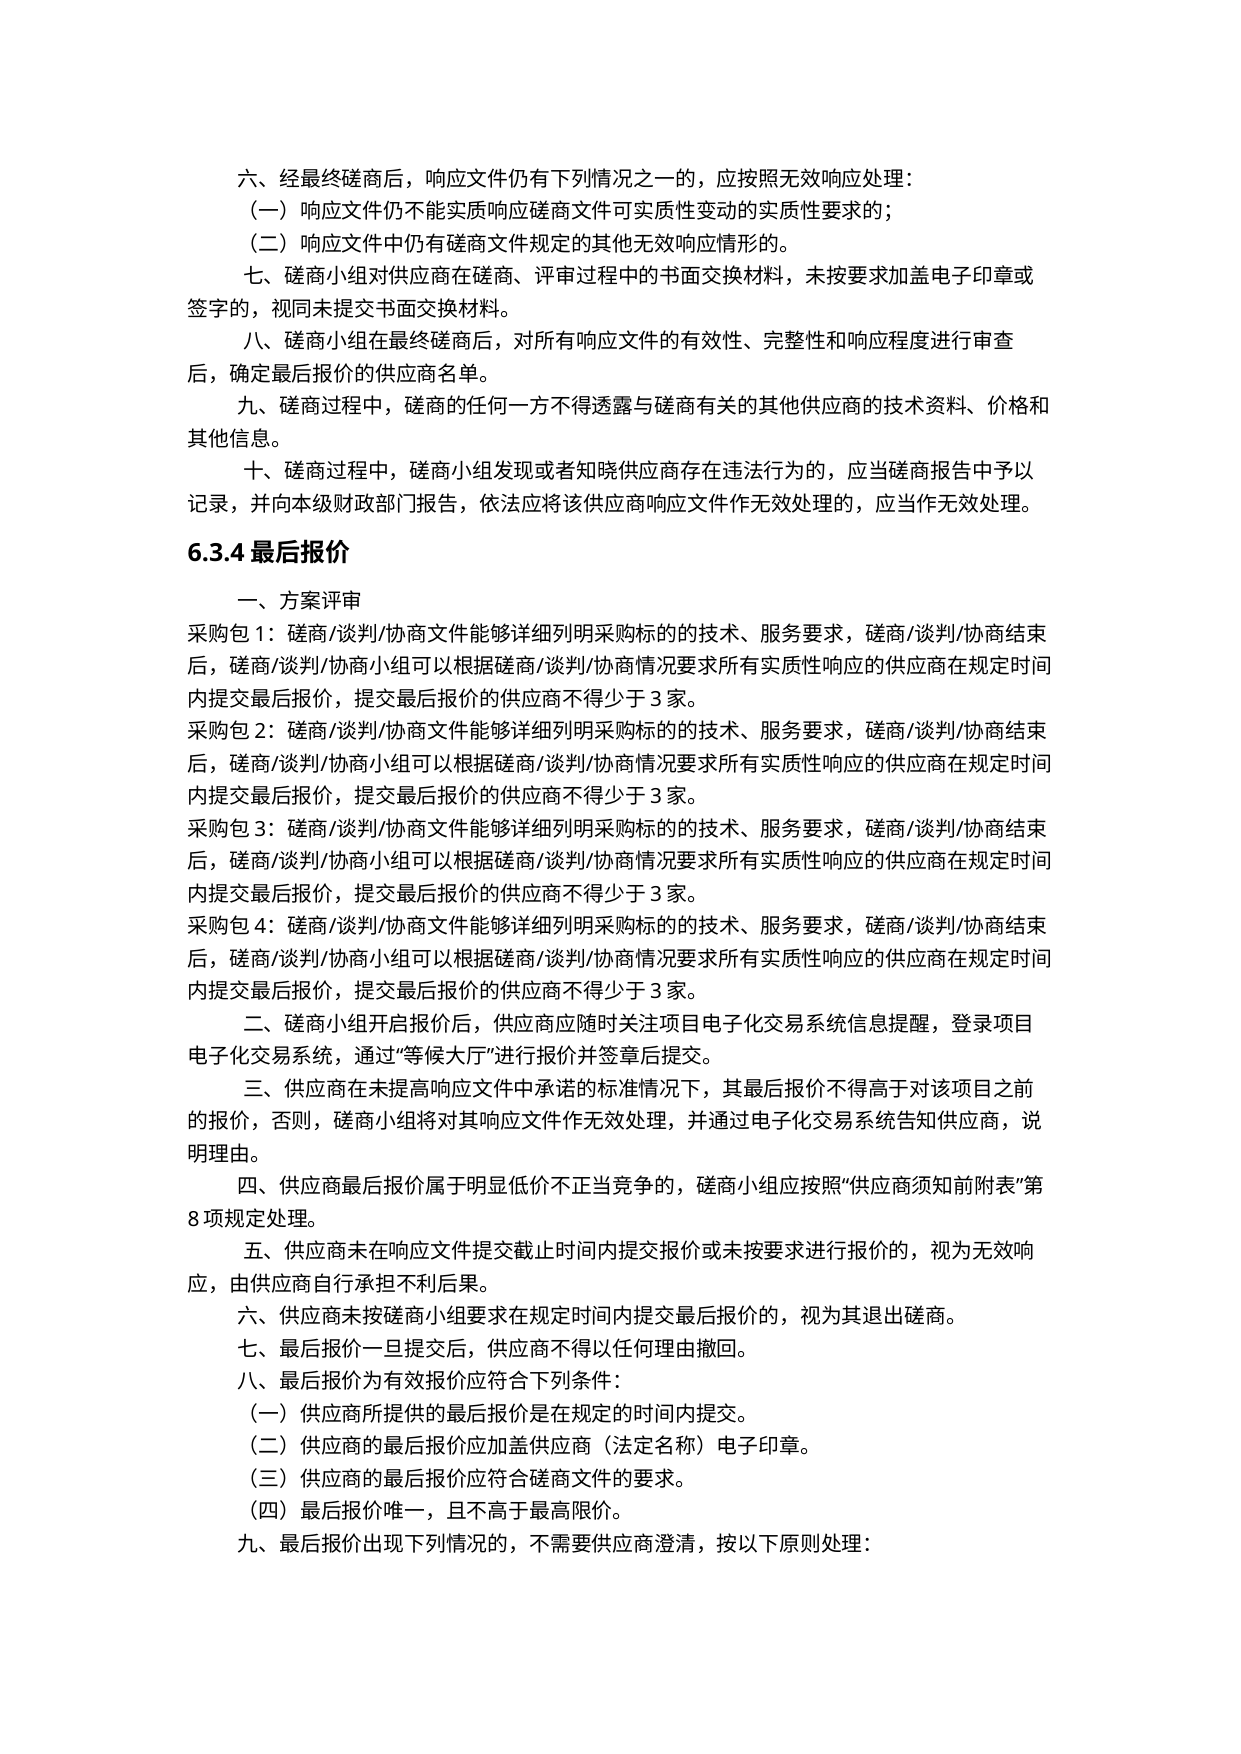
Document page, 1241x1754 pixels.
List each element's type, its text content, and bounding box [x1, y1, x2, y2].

text 八、磋商小组在最终磋商后，对所有响应文件的有效性、完整性和响应程度进行审查后，确定最后报价的供应商名单。 [187, 324, 1053, 389]
text 七、最后报价一旦提交后，供应商不得以任何理由撤回。 [187, 1332, 1053, 1364]
text 6.3.4最后报价 [187, 519, 1053, 584]
text （一）响应文件仍不能实质响应磋商文件可实质性变动的实质性要求的； [187, 194, 1053, 227]
text 四、供应商最后报价属于明显低价不正当竞争的，磋商小组应按照“供应商须知前附表”第8项规定处理。 [187, 1169, 1053, 1234]
text （四）最后报价唯一，且不高于最高限价。 [187, 1494, 1053, 1527]
text （二）供应商的最后报价应加盖供应商（法定名称）电子印章。 [187, 1429, 1053, 1462]
text 七、磋商小组对供应商在磋商、评审过程中的书面交换材料，未按要求加盖电子印章或签字的，视同未提交书面交换材料。 [187, 259, 1053, 324]
text 采购包3：磋商/谈判/协商文件能够详细列明采购标的的技术、服务要求，磋商/谈判/协商结束后，磋商/谈判/协商小组可以根据磋商/谈判/协商情况要求所有实质性响应的供应商在规定时间内提交最后报价，提交最后报价的供应商不得少于3家。 [187, 812, 1053, 909]
text 九、最后报价出现下列情况的，不需要供应商澄清，按以下原则处理： [187, 1527, 1053, 1559]
text （一）供应商所提供的最后报价是在规定的时间内提交。 [187, 1397, 1053, 1429]
text 二、磋商小组开启报价后，供应商应随时关注项目电子化交易系统信息提醒，登录项目电子化交易系统，通过“等候大厅”进行报价并签章后提交。 [187, 1007, 1053, 1072]
text 六、供应商未按磋商小组要求在规定时间内提交最后报价的，视为其退出磋商。 [187, 1299, 1053, 1332]
text 九、磋商过程中，磋商的任何一方不得透露与磋商有关的其他供应商的技术资料、价格和其他信息。 [187, 389, 1053, 454]
text （二）响应文件中仍有磋商文件规定的其他无效响应情形的。 [187, 227, 1053, 259]
text 八、最后报价为有效报价应符合下列条件： [187, 1364, 1053, 1397]
text 采购包4：磋商/谈判/协商文件能够详细列明采购标的的技术、服务要求，磋商/谈判/协商结束后，磋商/谈判/协商小组可以根据磋商/谈判/协商情况要求所有实质性响应的供应商在规定时间内提交最后报价，提交最后报价的供应商不得少于3家。 [187, 909, 1053, 1007]
text 采购包1：磋商/谈判/协商文件能够详细列明采购标的的技术、服务要求，磋商/谈判/协商结束后，磋商/谈判/协商小组可以根据磋商/谈判/协商情况要求所有实质性响应的供应商在规定时间内提交最后报价，提交最后报价的供应商不得少于3家。 [187, 617, 1053, 714]
text 三、供应商在未提高响应文件中承诺的标准情况下，其最后报价不得高于对该项目之前的报价，否则，磋商小组将对其响应文件作无效处理，并通过电子化交易系统告知供应商，说明理由。 [187, 1072, 1053, 1169]
text 五、供应商未在响应文件提交截止时间内提交报价或未按要求进行报价的，视为无效响应，由供应商自行承担不利后果。 [187, 1234, 1053, 1299]
text 十、磋商过程中，磋商小组发现或者知晓供应商存在违法行为的，应当磋商报告中予以记录，并向本级财政部门报告，依法应将该供应商响应文件作无效处理的，应当作无效处理。 [187, 454, 1053, 519]
text 六、经最终磋商后，响应文件仍有下列情况之一的，应按照无效响应处理： [187, 162, 1053, 194]
text （三）供应商的最后报价应符合磋商文件的要求。 [187, 1462, 1053, 1494]
text 一、方案评审 [187, 584, 1053, 617]
text 采购包2：磋商/谈判/协商文件能够详细列明采购标的的技术、服务要求，磋商/谈判/协商结束后，磋商/谈判/协商小组可以根据磋商/谈判/协商情况要求所有实质性响应的供应商在规定时间内提交最后报价，提交最后报价的供应商不得少于3家。 [187, 714, 1053, 812]
